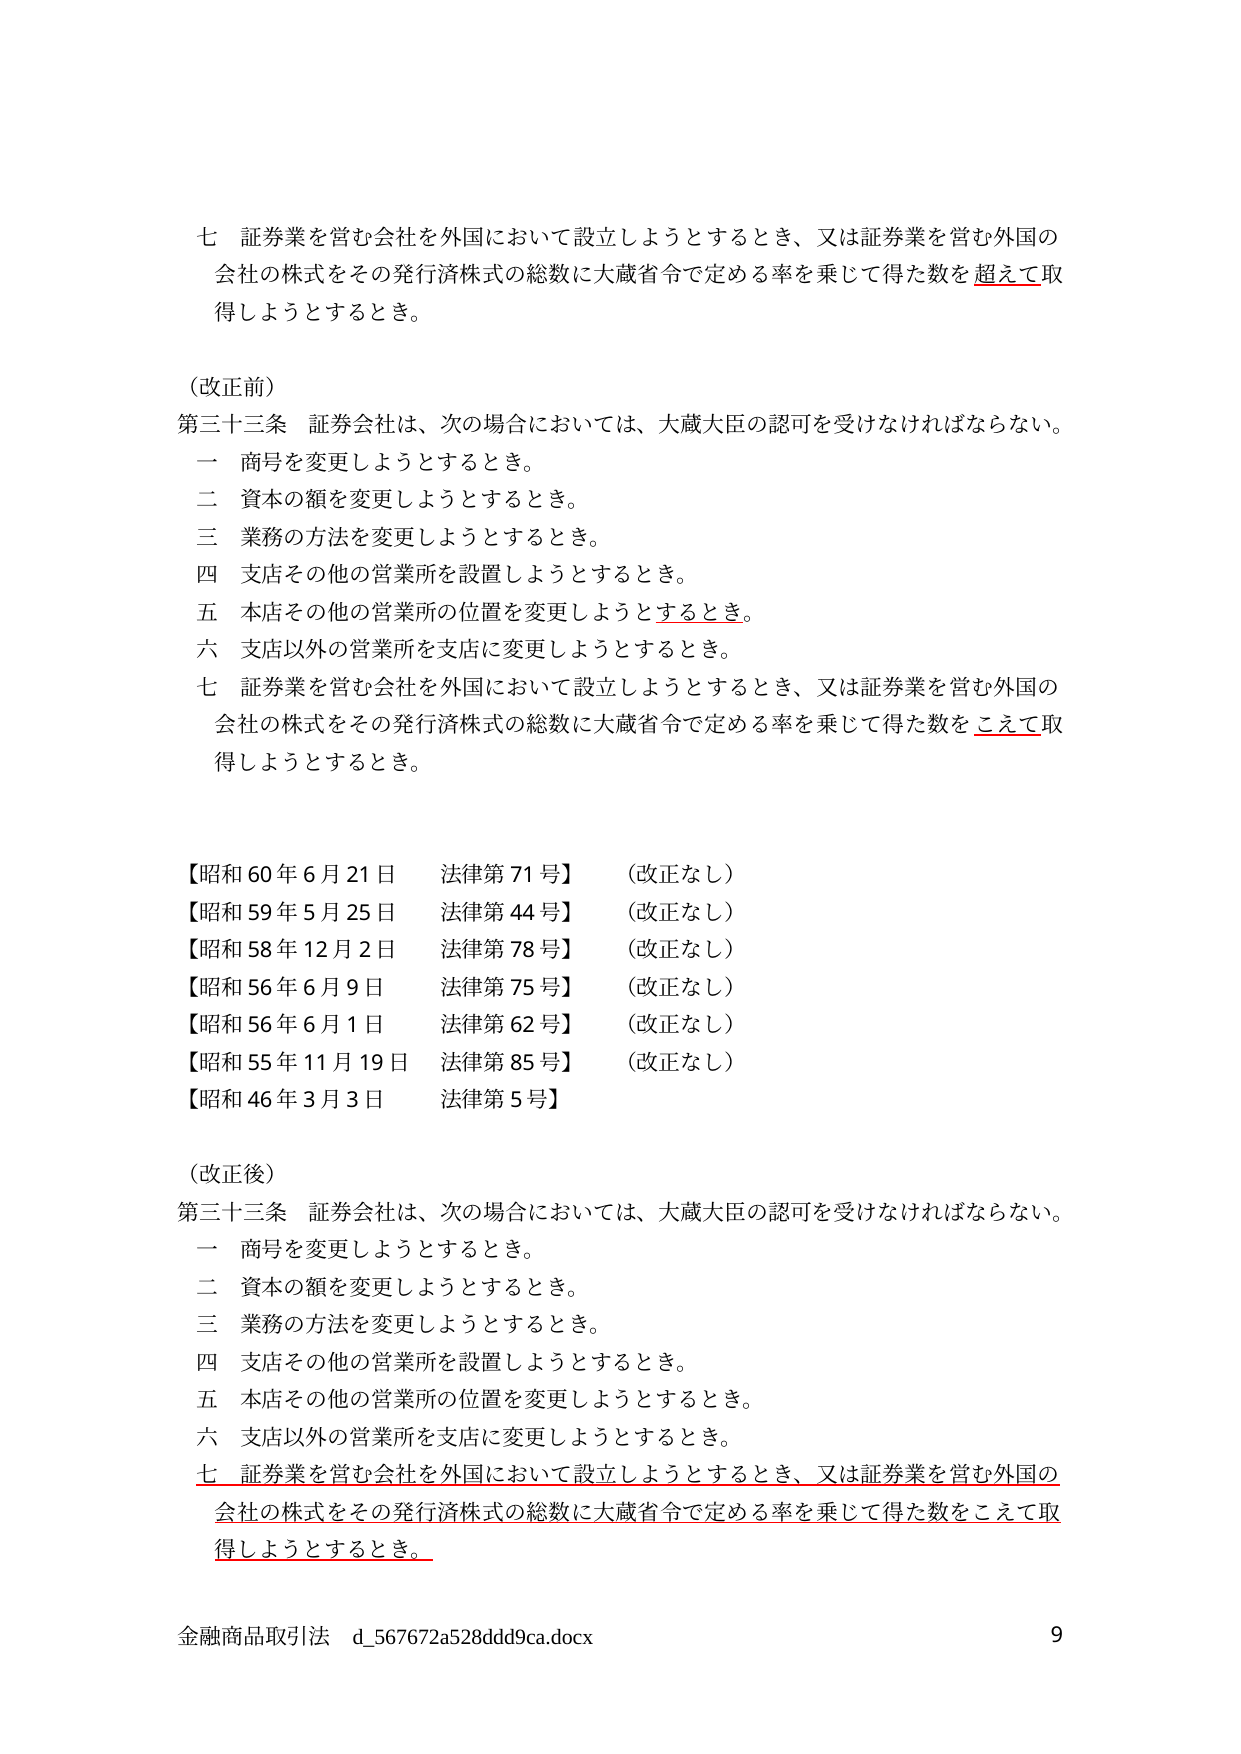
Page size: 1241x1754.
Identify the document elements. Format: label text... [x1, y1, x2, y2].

text （改正後） [177, 1154, 1063, 1192]
text 四 支店その他の営業所を設置しようとするとき。 [196, 1342, 1063, 1379]
text 【昭和59年5月25日 法律第44号】 （改正なし） [177, 892, 1063, 929]
text 第三十三条 証券会社は、次の場合においては、大蔵大臣の認可を受けなければならない。 [177, 1192, 1063, 1229]
text 六 支店以外の営業所を支店に変更しようとするとき。 [196, 629, 1063, 667]
text 五 本店その他の営業所の位置を変更しようとするとき。 [196, 1379, 1063, 1417]
text 二 資本の額を変更しようとするとき。 [196, 1267, 1063, 1304]
text 七 証券業を営む会社を外国において設立しようとするとき、又は証券業を営む外国の会社の株式をその発行済株式の総数に大蔵省令で定める率を乗じて得た数をこえて取得しようとするとき。 [196, 667, 1063, 779]
text 七 証券業を営む会社を外国において設立しようとするとき、又は証券業を営む外国の会社の株式をその発行済株式の総数に大蔵省令で定める率を乗じて得た数を超えて取得しようとするとき。 [196, 217, 1063, 329]
text 一 商号を変更しようとするとき。 [196, 1229, 1063, 1267]
text 三 業務の方法を変更しようとするとき。 [196, 1304, 1063, 1342]
text 【昭和46年3月3日 法律第5号】 [177, 1079, 1063, 1117]
text 四 支店その他の営業所を設置しようとするとき。 [196, 554, 1063, 592]
text 七 証券業を営む会社を外国において設立しようとするとき、又は証券業を営む外国の会社の株式をその発行済株式の総数に大蔵省令で定める率を乗じて得た数をこえて取得しようとするとき。 [196, 1454, 1063, 1567]
text 【昭和56年6月9日 法律第75号】 （改正なし） [177, 967, 1063, 1004]
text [177, 404, 1063, 442]
text 【昭和55年11月19日 法律第85号】 （改正なし） [177, 1042, 1063, 1079]
text 五 本店その他の営業所の位置を変更しようとするとき。 [196, 592, 1063, 629]
text 二 資本の額を変更しようとするとき。 [196, 479, 1063, 517]
text 【昭和56年6月1日 法律第62号】 （改正なし） [177, 1004, 1063, 1042]
text 一 商号を変更しようとするとき。 [196, 442, 1063, 479]
text 三 業務の方法を変更しようとするとき。 [196, 517, 1063, 554]
text 【昭和60年6月21日 法律第71号】 （改正なし） [177, 854, 1063, 892]
text 六 支店以外の営業所を支店に変更しようとするとき。 [196, 1417, 1063, 1454]
text 【昭和58年12月2日 法律第78号】 （改正なし） [177, 929, 1063, 967]
text （改正前） [177, 367, 1063, 404]
